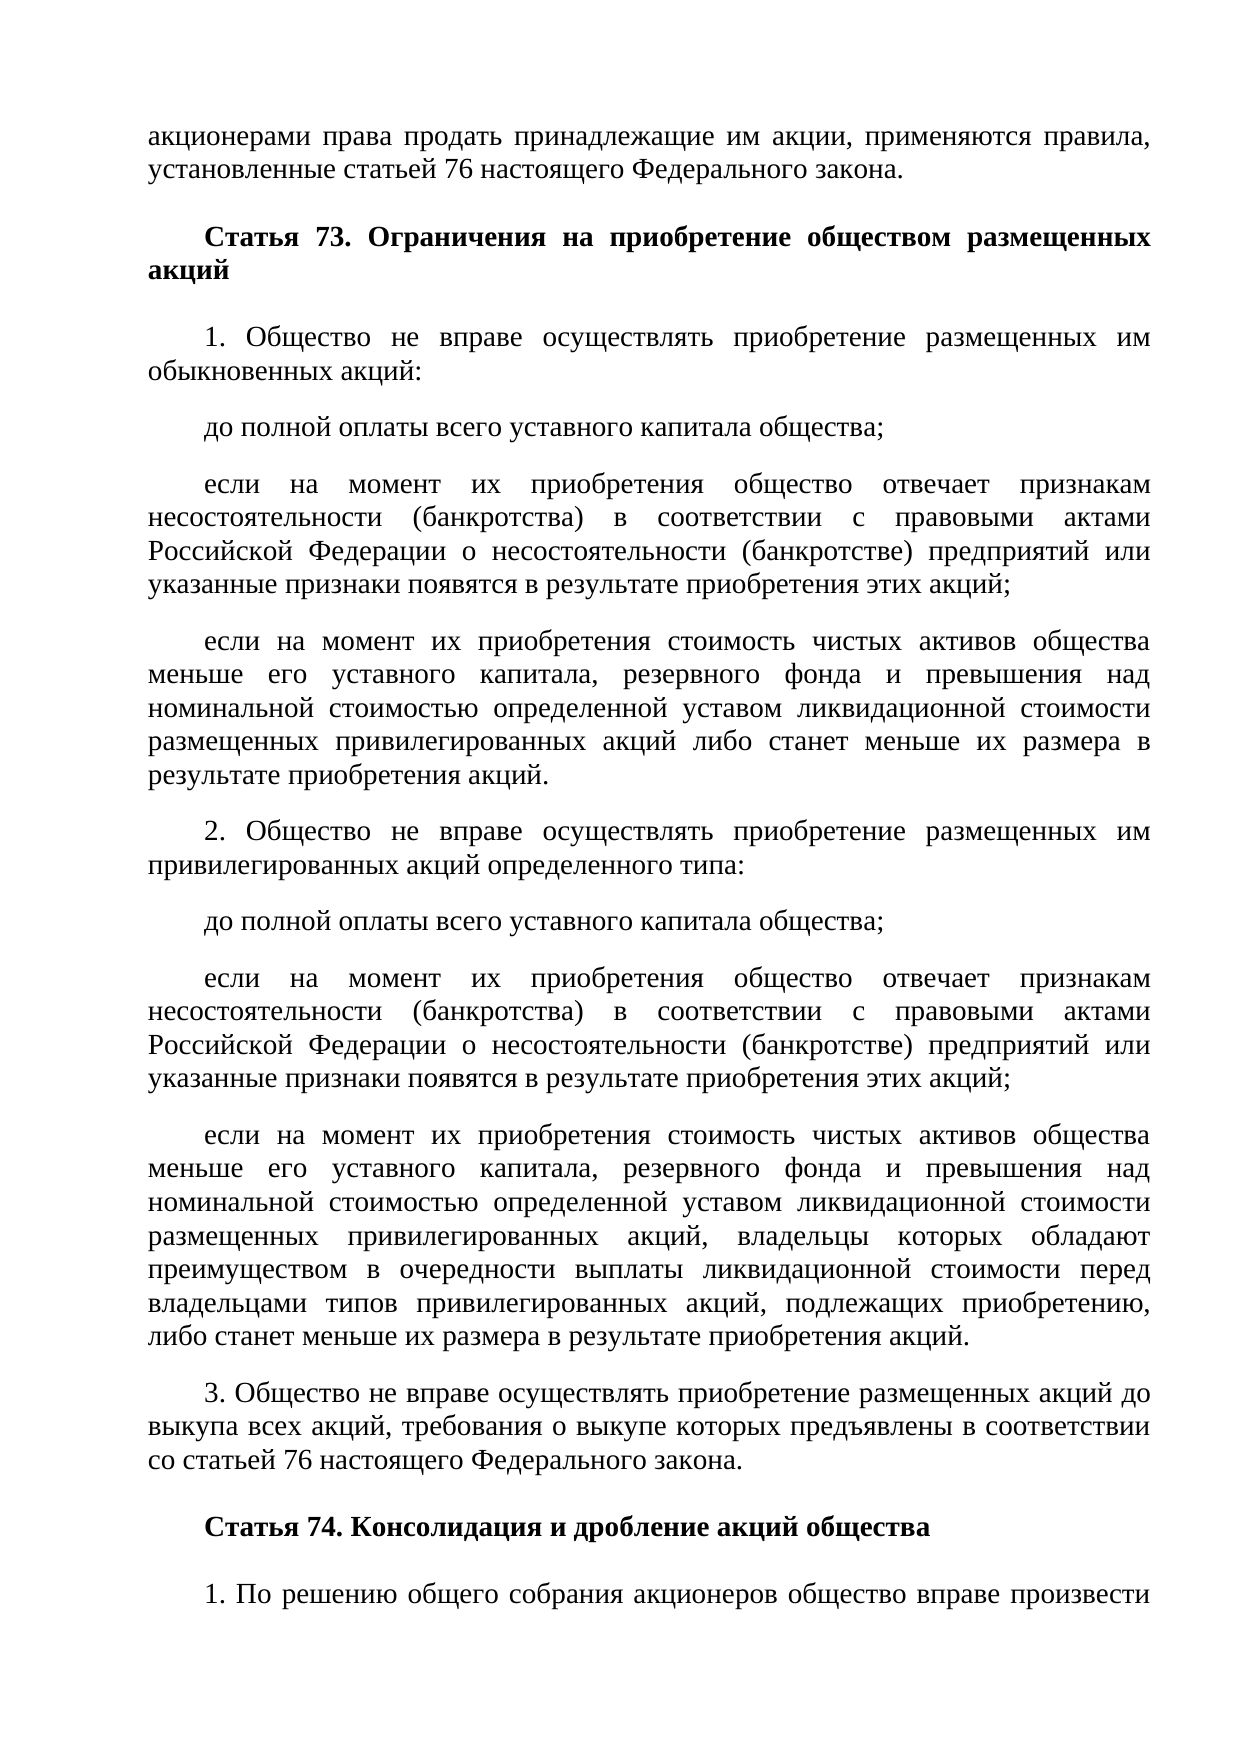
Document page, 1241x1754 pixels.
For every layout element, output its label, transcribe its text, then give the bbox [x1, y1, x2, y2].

text если на момент их приобретения стоимость чистых активов общества меньше его уставного капитала, резервного фонда и превышения над номинальной стоимостью определенной уставом ликвидационной стоимости размещенных привилегированных акций, владельцы которых обладают преимуществом в очередности выплаты ликвидационной стоимости перед владельцами типов привилегированных акций, подлежащих приобретению, либо станет меньше их размера в результате приобретения акций. [148, 1117, 1152, 1352]
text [148, 118, 1152, 185]
title Статья 73. Ограничения на приобретение обществом размещенных акций [148, 219, 1152, 286]
text 1. Общество не вправе осуществлять приобретение размещенных им обыкновенных акций: [148, 319, 1152, 386]
text до полной оплаты всего уставного капитала общества; [148, 903, 1152, 937]
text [148, 1576, 1152, 1609]
text 3. Общество не вправе осуществлять приобретение размещенных акций до выкупа всех акций, требования о выкупе которых предъявлены в соответствии со статьей 76 настоящего Федерального закона. [148, 1375, 1152, 1475]
text 2. Общество не вправе осуществлять приобретение размещенных им привилегированных акций определенного типа: [148, 813, 1152, 881]
title Статья 74. Консолидация и дробление акций общества [148, 1509, 1152, 1542]
text если на момент их приобретения общество отвечает признакам несостоятельности (банкротства) в соответствии с правовыми актами Российской Федерации о несостоятельности (банкротстве) предприятий или указанные признаки появятся в результате приобретения этих акций; [148, 960, 1152, 1094]
text если на момент их приобретения общество отвечает признакам несостоятельности (банкротства) в соответствии с правовыми актами Российской Федерации о несостоятельности (банкротстве) предприятий или указанные признаки появятся в результате приобретения этих акций; [148, 466, 1152, 600]
text до полной оплаты всего уставного капитала общества; [148, 409, 1152, 443]
text если на момент их приобретения стоимость чистых активов общества меньше его уставного капитала, резервного фонда и превышения над номинальной стоимостью определенной уставом ликвидационной стоимости размещенных привилегированных акций либо станет меньше их размера в результате приобретения акций. [148, 623, 1152, 791]
